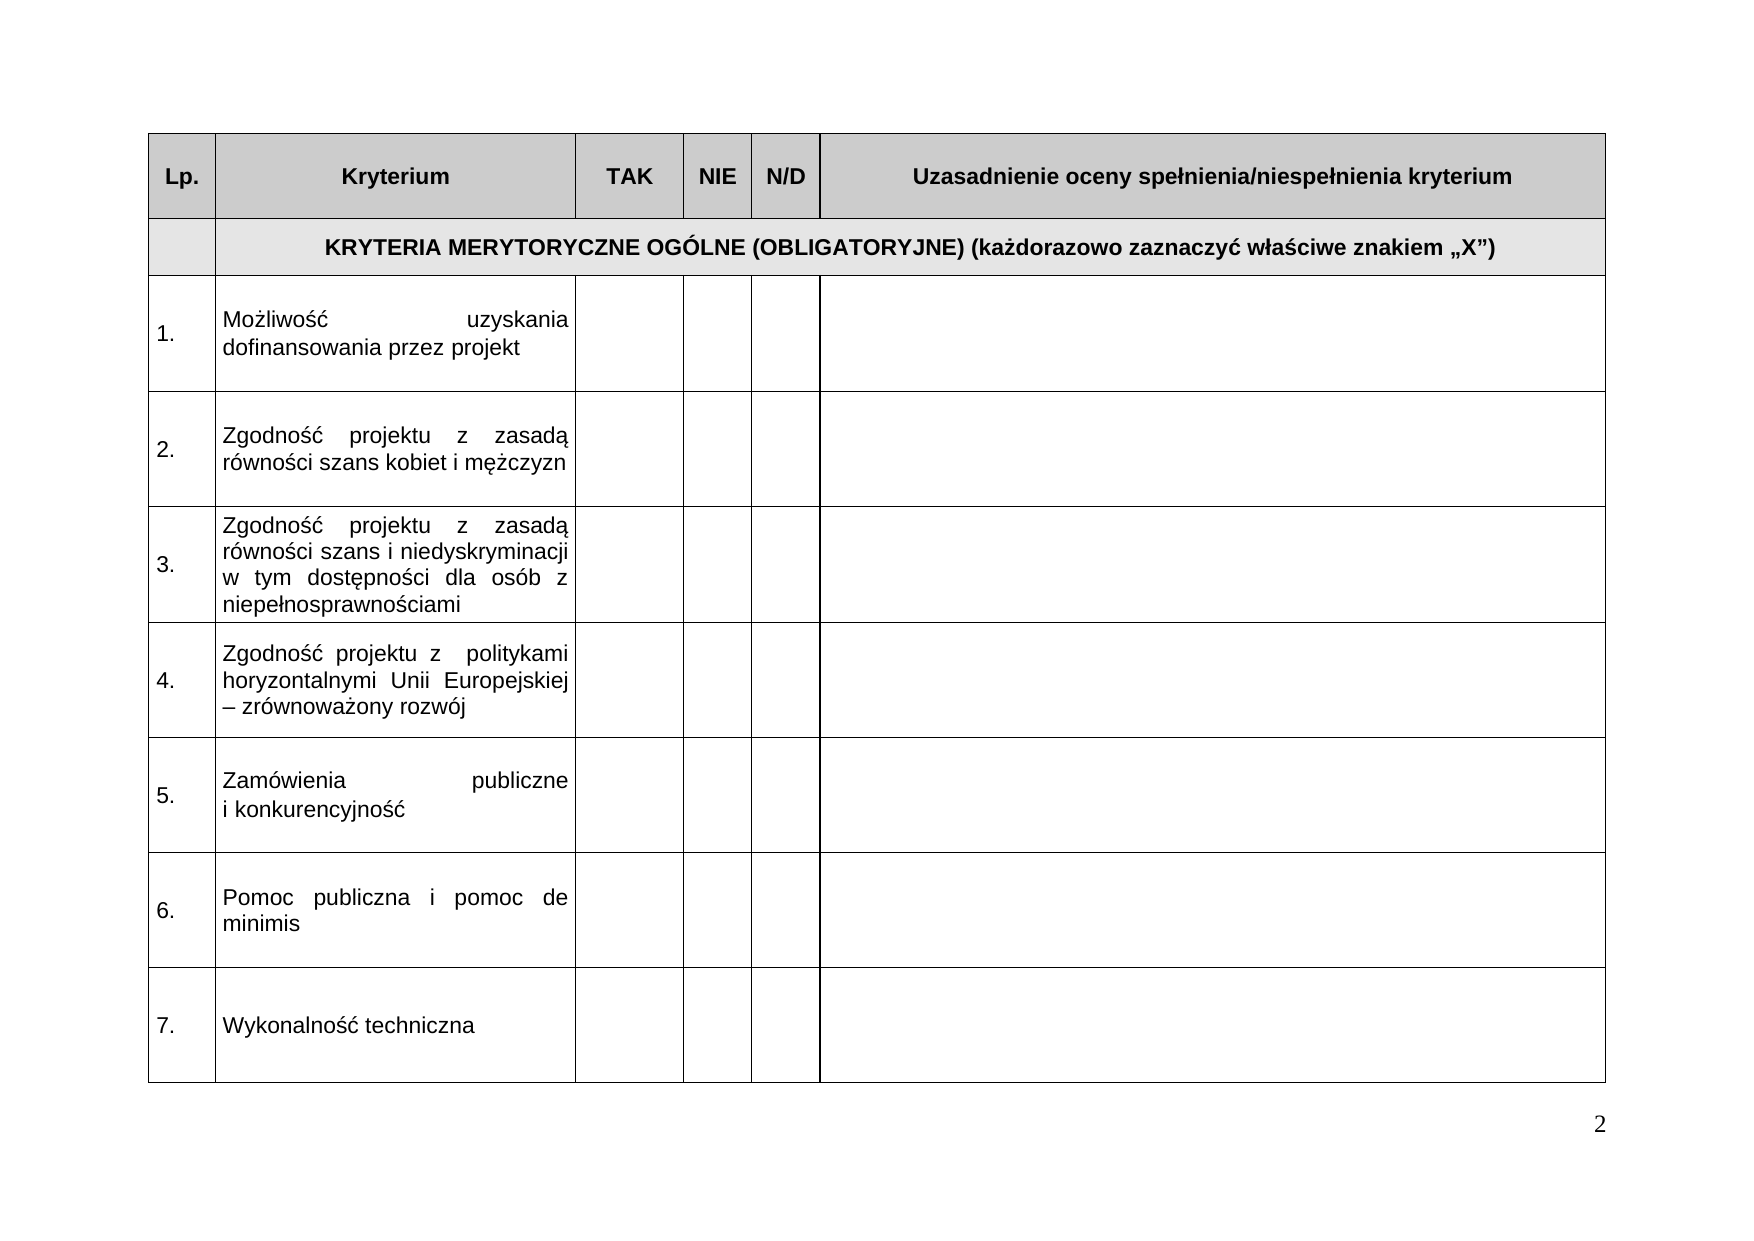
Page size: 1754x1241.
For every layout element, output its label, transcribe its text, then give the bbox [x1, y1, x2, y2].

table_cell Pomoc publiczna i pomoc de minimis [216, 853, 575, 967]
table_cell Zgodność projektu z politykami horyzontalnymi Unii Europejskiej – zrównoważony rozwój [216, 623, 575, 737]
table_cell Możliwość uzyskania dofinansowania przez projekt [216, 276, 575, 391]
table_cell [752, 623, 819, 737]
table_cell [576, 968, 683, 1082]
table_cell Zgodność projektu z zasadą równości szans i niedyskryminacji w tym dostępności dla osób z niepełnosprawnościami [216, 507, 575, 622]
table_cell [821, 623, 1605, 737]
table_cell 6. [149, 853, 215, 967]
table_cell [684, 853, 751, 967]
table_cell [821, 392, 1605, 506]
table_cell 5. [149, 738, 215, 852]
table_cell [684, 392, 751, 506]
table_cell [821, 853, 1605, 967]
table_cell [684, 623, 751, 737]
table_cell [684, 276, 751, 391]
table_cell [752, 276, 819, 391]
table_header NIE [684, 134, 751, 218]
table_cell [576, 392, 683, 506]
table_cell [821, 507, 1605, 622]
table_cell [684, 507, 751, 622]
table_cell [752, 507, 819, 622]
table_cell [821, 276, 1605, 391]
table_cell [752, 738, 819, 852]
table_header Kryterium [216, 134, 575, 218]
table_cell 3. [149, 507, 215, 622]
table_header TAK [576, 134, 683, 218]
table_cell 4. [149, 623, 215, 737]
table_cell [576, 738, 683, 852]
table_header N/D [752, 134, 819, 218]
table_cell [576, 623, 683, 737]
table_cell [576, 507, 683, 622]
table_cell [576, 276, 683, 391]
table_cell [576, 853, 683, 967]
table_cell [149, 219, 215, 275]
table_cell [684, 968, 751, 1082]
table_cell KRYTERIA MERYTORYCZNE OGÓLNE (OBLIGATORYJNE) (każdorazowo zaznaczyć właściwe znakiem „X”) [216, 219, 1605, 275]
table_cell [752, 853, 819, 967]
table_cell 1. [149, 276, 215, 391]
table_cell 7. [149, 968, 215, 1082]
table_cell [684, 738, 751, 852]
table_cell [752, 392, 819, 506]
table_cell Zgodność projektu z zasadą równości szans kobiet i mężczyzn [216, 392, 575, 506]
table_cell [821, 738, 1605, 852]
table_header Uzasadnienie oceny spełnienia/niespełnienia kryterium [821, 134, 1605, 218]
table_cell [821, 968, 1605, 1082]
table_cell [752, 968, 819, 1082]
table_header Lp. [149, 134, 215, 218]
table_cell 2. [149, 392, 215, 506]
table_cell Wykonalność techniczna [216, 968, 575, 1082]
table_cell Zamówienia publiczne i konkurencyjność [216, 738, 575, 852]
